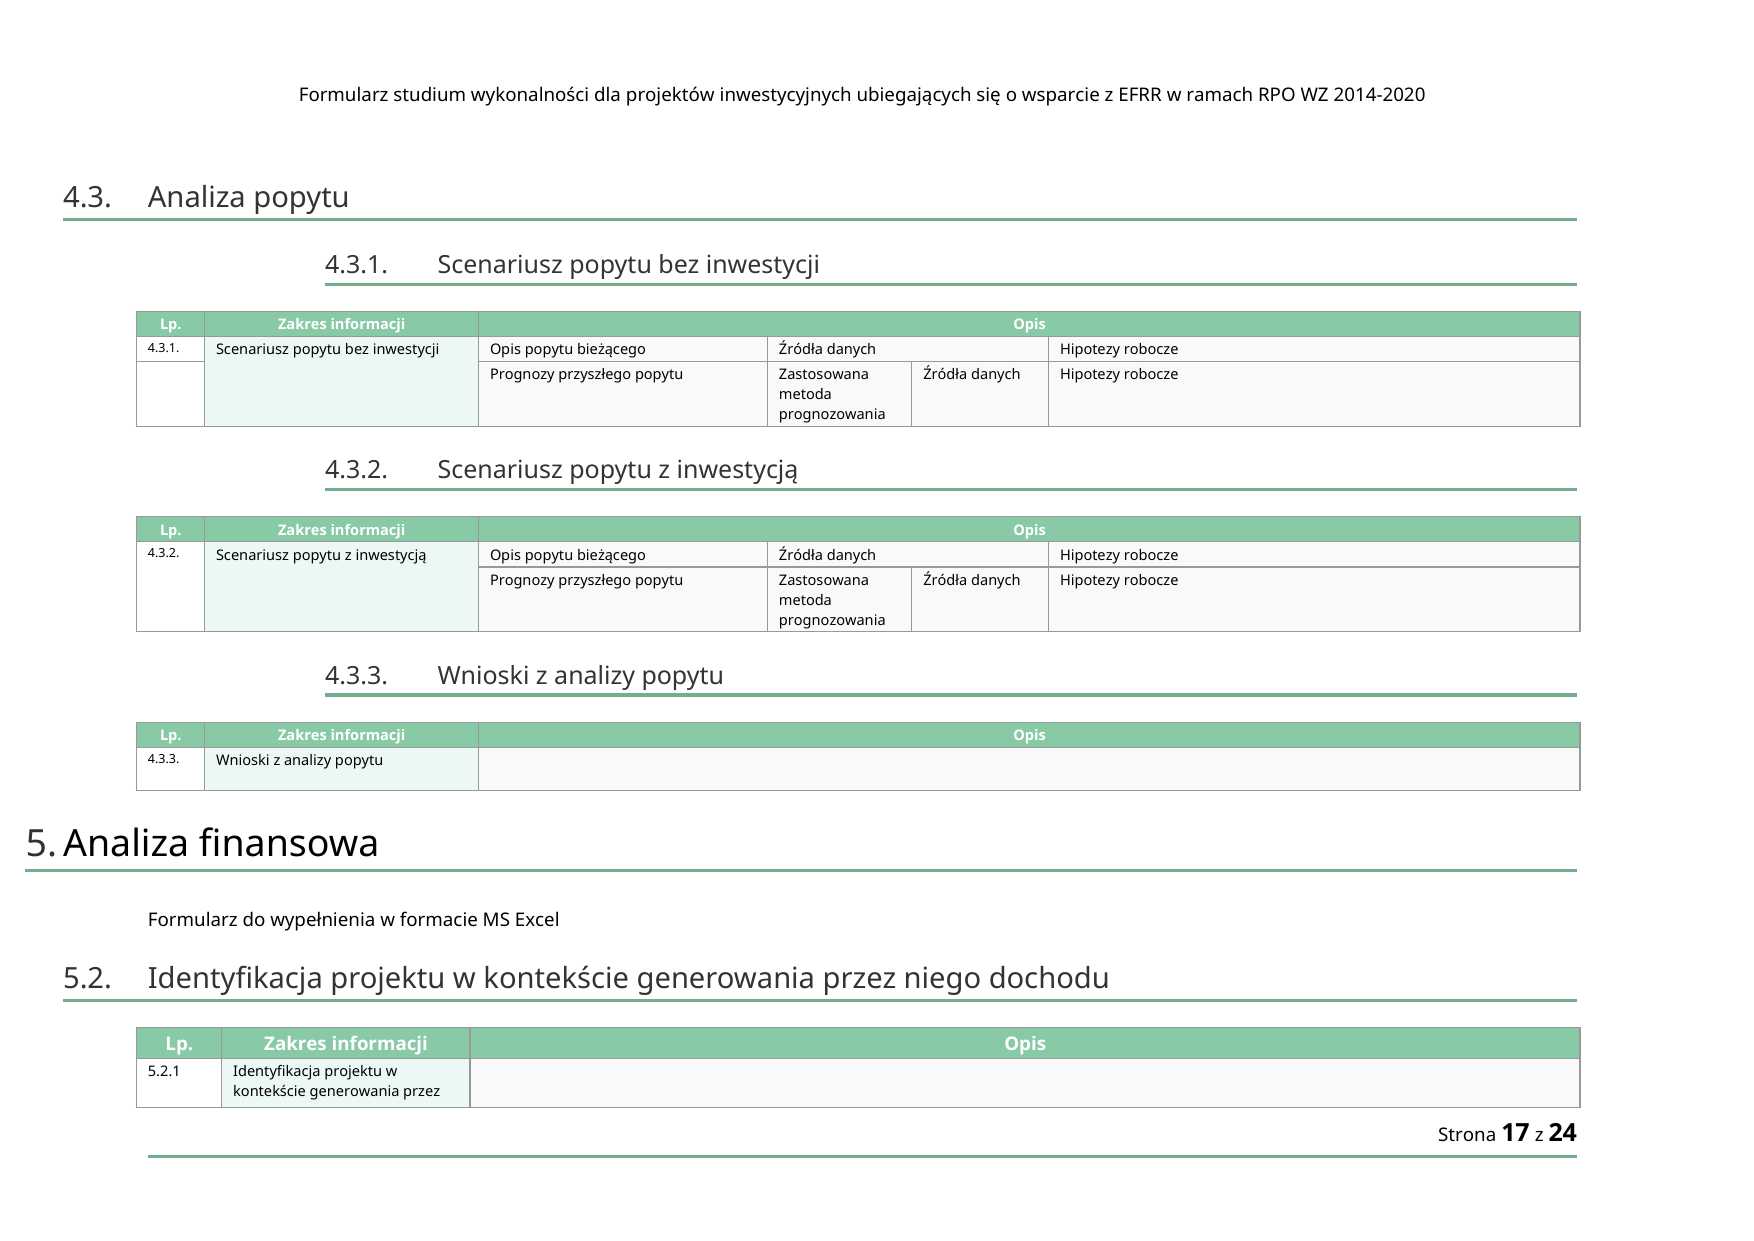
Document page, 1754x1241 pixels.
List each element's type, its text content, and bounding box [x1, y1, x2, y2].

table_cell Wnioski z analizy popytu [205, 748, 478, 790]
table_header Lp. [137, 1028, 221, 1058]
table_cell [479, 748, 1579, 790]
table_cell [137, 362, 204, 426]
table_header Lp. [137, 723, 204, 747]
table_cell Prognozy przyszłego popytu [479, 568, 767, 631]
table_cell Źródła danych [768, 542, 1048, 566]
table_header Opis [471, 1028, 1579, 1058]
table_cell Scenariusz popytu bez inwestycji [205, 337, 478, 426]
table_cell [471, 1059, 1579, 1107]
table_cell 5.2.1 [137, 1059, 221, 1107]
table_header Zakres informacji [205, 723, 478, 747]
table_cell 4.3.3. [137, 748, 204, 790]
table_cell 4.3.1. [137, 337, 204, 361]
table_cell Scenariusz popytu z inwestycją [205, 542, 478, 631]
table_cell Hipotezy robocze [1049, 337, 1579, 361]
subtitle Scenariusz popytu bez inwestycji [325, 246, 1577, 283]
table_cell Źródła danych [768, 337, 1048, 361]
subtitle Analiza finansowa [25, 816, 1577, 869]
subtitle Scenariusz popytu z inwestycją [325, 452, 1577, 488]
table_cell Zastosowana metoda prognozowania [768, 568, 911, 631]
table_cell Zastosowana metoda prognozowania [768, 362, 911, 426]
table_cell Hipotezy robocze [1049, 542, 1579, 566]
table_cell Opis popytu bieżącego [479, 337, 767, 361]
table_cell Hipotezy robocze [1049, 568, 1579, 631]
table_cell Hipotezy robocze [1049, 362, 1579, 426]
table_cell Źródła danych [912, 568, 1048, 631]
table_header Zakres informacji [205, 517, 478, 541]
table_cell Prognozy przyszłego popytu [479, 362, 767, 426]
table_header Lp. [137, 517, 204, 541]
table_header Zakres informacji [222, 1028, 469, 1058]
table_cell 4.3.2. [137, 542, 204, 631]
table_cell Źródła danych [912, 362, 1048, 426]
subtitle Identyfikacja projektu w kontekście generowania przez niego dochodu [63, 957, 1577, 999]
table_header Lp. [137, 312, 204, 336]
table_header Zakres informacji [205, 312, 478, 336]
table_header Opis [479, 723, 1579, 747]
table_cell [222, 1059, 469, 1107]
table_header Opis [479, 517, 1579, 541]
table_header Opis [479, 312, 1579, 336]
subtitle Analiza popytu [63, 177, 1577, 218]
subtitle Wnioski z analizy popytu [325, 657, 1577, 693]
text Formularz do wypełnienia w formacie MS Excel [148, 906, 1577, 932]
table_cell Opis popytu bieżącego [479, 542, 767, 566]
